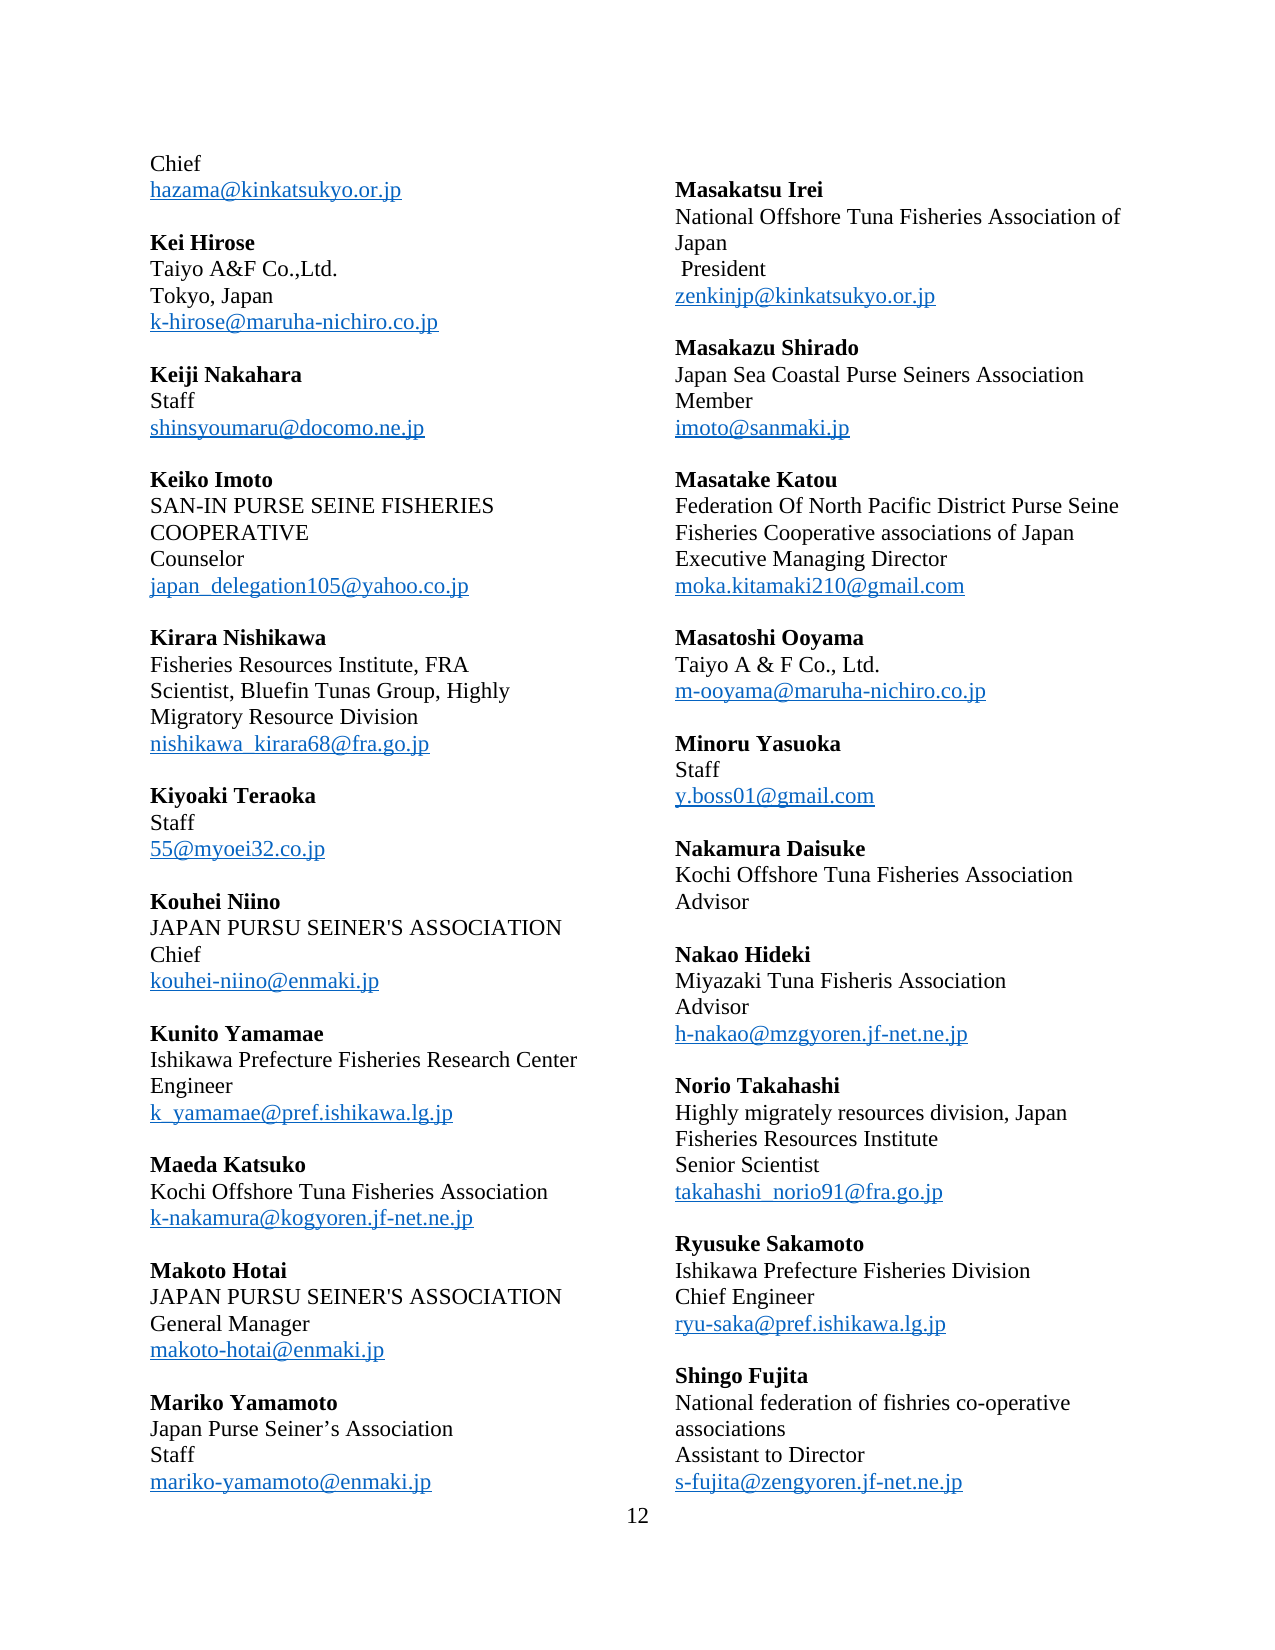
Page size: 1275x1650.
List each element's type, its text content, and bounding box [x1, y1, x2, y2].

text Nakamura Daisuke [675, 835, 1125, 862]
text Executive Managing Director [675, 545, 1125, 572]
text Senior Scientist [675, 1151, 1125, 1178]
text President [675, 255, 1125, 282]
text Kei Hirose [150, 229, 600, 255]
text Staff [150, 387, 600, 413]
text Nakao Hideki [675, 941, 1125, 967]
text Norio Takahashi [675, 1072, 1125, 1099]
text Staff [675, 756, 1125, 782]
text japan_delegation105@yahoo.co.jp [150, 572, 600, 598]
text k_yamamae@pref.ishikawa.lg.jp [150, 1099, 600, 1125]
text Ishikawa Prefecture Fisheries Research Center [150, 1046, 600, 1072]
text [675, 203, 1125, 255]
text Miyazaki Tuna Fisheris Association [675, 967, 1125, 993]
text Minoru Yasuoka [675, 730, 1125, 756]
text Scientist, Bluefin Tunas Group, Highly Migratory Resource Division [150, 677, 600, 730]
text zenkinjp@kinkatsukyo.or.jp [675, 282, 1125, 308]
text Maeda Katsuko [150, 1151, 600, 1178]
text Assistant to Director [675, 1441, 1125, 1468]
text Tokyo, Japan [150, 282, 600, 308]
text Engineer [150, 1072, 600, 1099]
text y.boss01@gmail.com [675, 782, 1125, 809]
text Ryusuke Sakamoto [675, 1231, 1125, 1257]
text Staff [150, 809, 600, 835]
text k-nakamura@kogyoren.jf-net.ne.jp [150, 1204, 600, 1231]
text 55@myoei32.co.jp [150, 835, 600, 862]
text kouhei-niino@enmaki.jp [150, 967, 600, 993]
text Kochi Offshore Tuna Fisheries Association [150, 1178, 600, 1204]
text Japan Sea Coastal Purse Seiners Association [675, 361, 1125, 387]
text Taiyo A&F Co.,Ltd. [150, 255, 600, 282]
text Masakazu Shirado [675, 334, 1125, 361]
text General Manager [150, 1309, 600, 1336]
text ryu-saka@pref.ishikawa.lg.jp [675, 1309, 1125, 1336]
text mariko-yamamoto@enmaki.jp [150, 1468, 600, 1494]
text Keiko Imoto [150, 466, 600, 493]
text Japan Purse Seiner’s Association [150, 1415, 600, 1441]
text Kiyoaki Teraoka [150, 782, 600, 809]
text makoto-hotai@enmaki.jp [150, 1336, 600, 1362]
text Makoto Hotai [150, 1257, 600, 1283]
text Mariko Yamamoto [150, 1389, 600, 1415]
text shinsyoumaru@docomo.ne.jp [150, 413, 600, 440]
text Kirara Nishikawa [150, 624, 600, 651]
text JAPAN PURSU SEINER'S ASSOCIATION [150, 914, 600, 941]
text JAPAN PURSU SEINER'S ASSOCIATION [150, 1283, 600, 1309]
text Masakatsu Irei [675, 176, 1125, 203]
text Keiji Nakahara [150, 361, 600, 387]
text Shingo Fujita [675, 1362, 1125, 1389]
text Advisor [675, 888, 1125, 914]
text Member [675, 387, 1125, 413]
text hazama@kinkatsukyo.or.jp [150, 176, 600, 203]
text Kouhei Niino [150, 888, 600, 914]
text Chief [150, 941, 600, 967]
text takahashi_norio91@fra.go.jp [675, 1178, 1125, 1204]
text Highly migrately resources division, Japan Fisheries Resources Institute [675, 1099, 1125, 1151]
text m-ooyama@maruha-nichiro.co.jp [675, 677, 1125, 703]
text Counselor [150, 545, 600, 572]
text h-nakao@mzgyoren.jf-net.ne.jp [675, 1020, 1125, 1046]
text Federation Of North Pacific District Purse Seine Fisheries Cooperative associations of Japan [675, 493, 1125, 545]
text k-hirose@maruha-nichiro.co.jp [150, 308, 600, 334]
text Chief [150, 150, 600, 176]
text Fisheries Resources Institute, FRA [150, 651, 600, 677]
text Staff [150, 1441, 600, 1468]
text moka.kitamaki210@gmail.com [675, 572, 1125, 598]
text Ishikawa Prefecture Fisheries Division [675, 1257, 1125, 1283]
text imoto@sanmaki.jp [675, 413, 1125, 440]
text National federation of fishries co-operative associations [675, 1389, 1125, 1441]
text Advisor [675, 993, 1125, 1020]
text Chief Engineer [675, 1283, 1125, 1309]
text nishikawa_kirara68@fra.go.jp [150, 730, 600, 756]
text SAN-IN PURSE SEINE FISHERIES COOPERATIVE [150, 493, 600, 545]
text Kunito Yamamae [150, 1020, 600, 1046]
text Taiyo A & F Co., Ltd. [675, 651, 1125, 677]
text s-fujita@zengyoren.jf-net.ne.jp [675, 1468, 1125, 1494]
text Masatoshi Ooyama [675, 624, 1125, 651]
text Masatake Katou [675, 466, 1125, 493]
text Kochi Offshore Tuna Fisheries Association [675, 862, 1125, 888]
